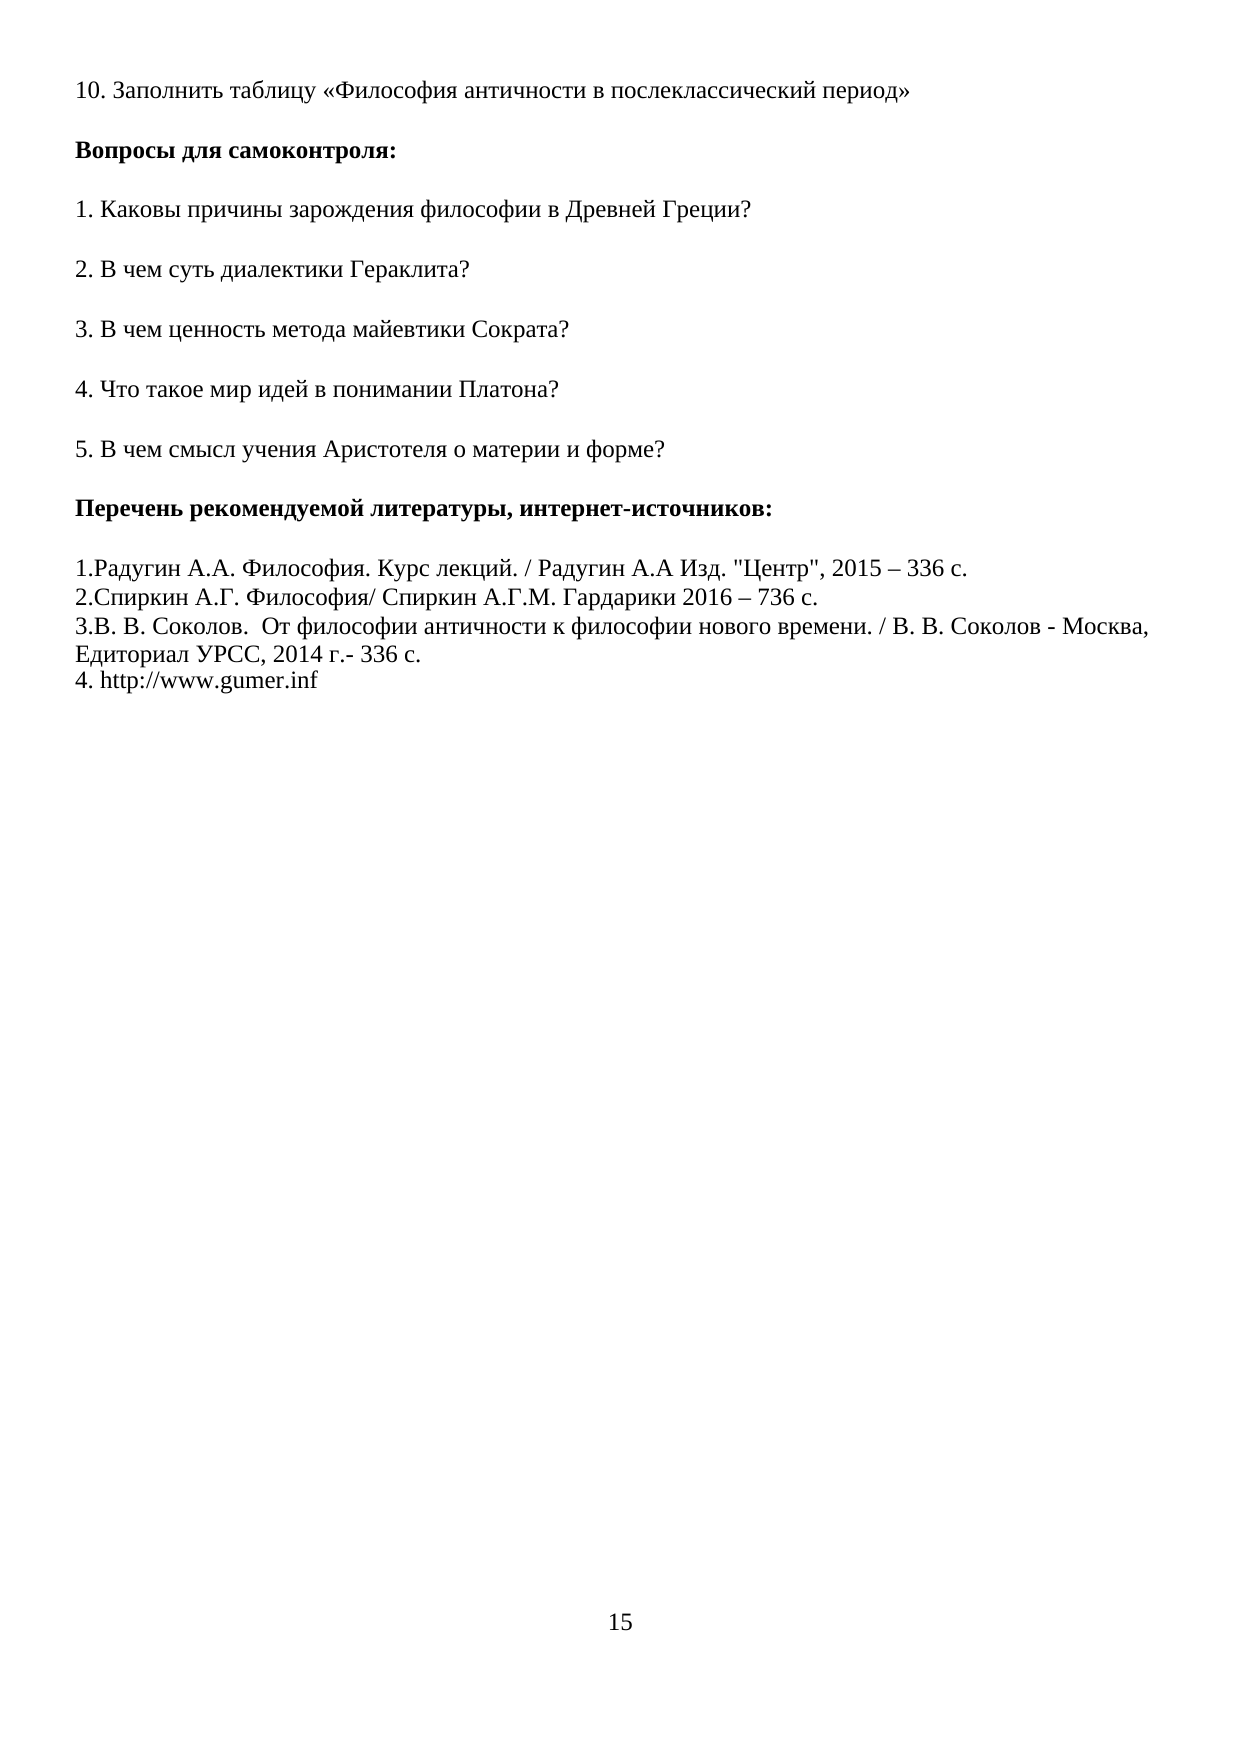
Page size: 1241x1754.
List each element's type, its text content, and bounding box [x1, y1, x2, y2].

text 3.В. В. Соколов. От философии античности к философии нового времени. / В. В. Соколов - Москва, Едиториал УРСС, 2014 г.- 336 с. [75, 611, 1165, 668]
text 15 [75, 1607, 1165, 1636]
text 1.Радугин А.А. Философия. Курс лекций. / Радугин А.А Изд. "Центр", 2015 – 336 с. [75, 553, 1161, 582]
text 5. В чем смысл учения Аристотеля о материи и форме? [75, 434, 1165, 462]
text 4. http://www.gumer.inf [75, 668, 1165, 693]
text 2. В чем суть диалектики Гераклита? [75, 254, 1165, 283]
text Перечень рекомендуемой литературы, интернет-источников: [75, 493, 1165, 522]
text 1. Каковы причины зарождения философии в Древней Греции? [75, 194, 1165, 223]
text 4. Что такое мир идей в понимании Платона? [75, 374, 1165, 403]
text 3. В чем ценность метода майевтики Сократа? [75, 314, 1165, 343]
text 2.Спиркин А.Г. Философия/ Спиркин А.Г.М. Гардарики 2016 – 736 с. [75, 582, 1165, 611]
text 10. Заполнить таблицу «Философия античности в послеклассический период» [75, 75, 1165, 104]
text Вопросы для самоконтроля: [75, 135, 1165, 163]
